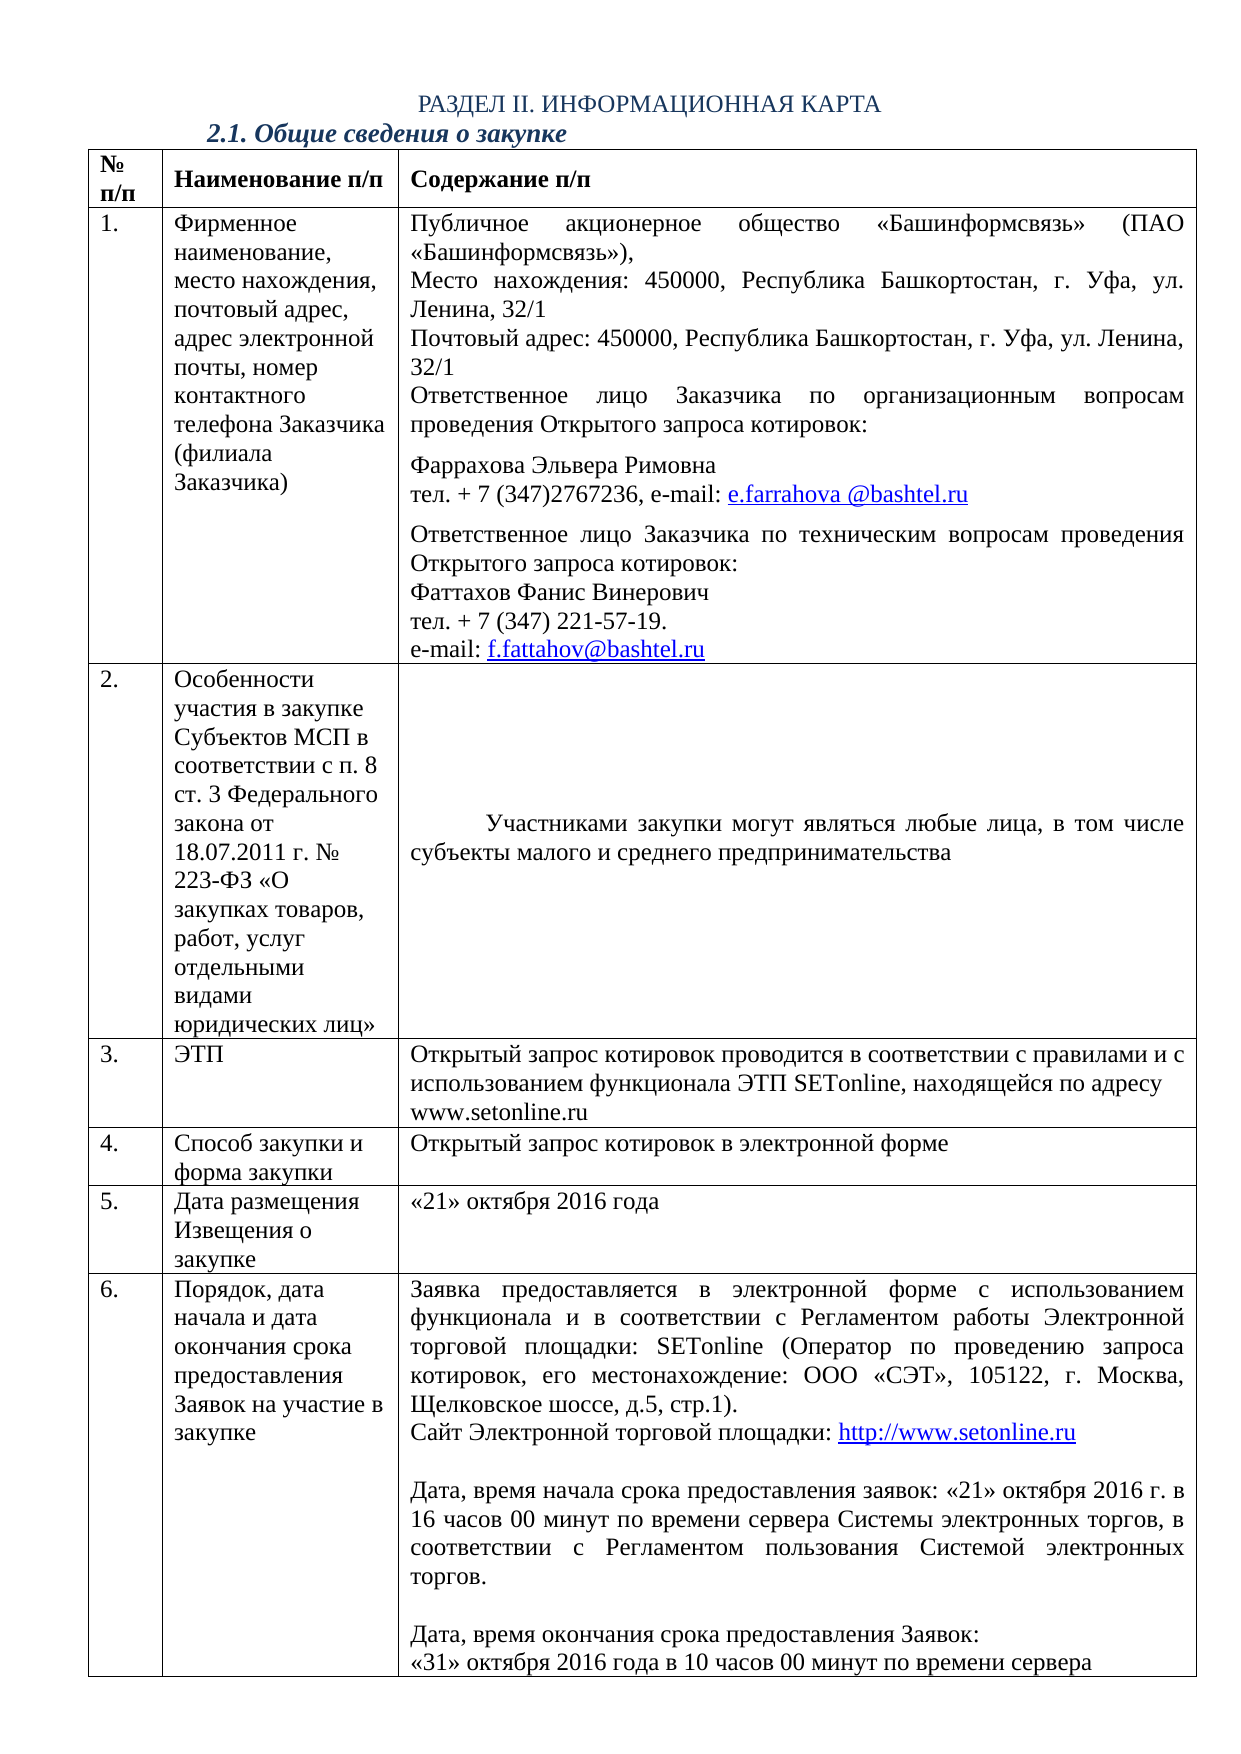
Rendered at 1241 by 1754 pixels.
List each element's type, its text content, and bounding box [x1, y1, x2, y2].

table_cell [89, 1274, 162, 1676]
table_cell Публичное акционерное общество «Башинформсвязь» (ПАО «Башинформсвязь»), Место нахождения: 450000, Республика Башкортостан, г. Уфа, ул. Ленина, 32/1 Почтовый адрес: 450000, Республика Башкортостан, г. Уфа, ул. Ленина, 32/1 Ответственное лицо Заказчика по организационным вопросам проведения Открытого запроса котировок: Фаррахова Эльвера Римовна тел. + 7 (347)2767236, e-mail: e.farrahova @bashtel.ru Ответственное лицо Заказчика по техническим вопросам проведения Открытого запроса котировок: Фаттахов Фанис Винерович тел. + 7 (347) 221-57-19. e-mail: f.fattahov@bashtel.ru [399, 208, 1196, 663]
text РАЗДЕЛ II. ИНФОРМАЦИОННАЯ КАРТА [118, 89, 1181, 117]
table_header Содержание п/п [399, 150, 1196, 207]
table_header Наименование п/п [163, 150, 398, 207]
table_cell [89, 664, 162, 1038]
table_cell Фирменное наименование, место нахождения, почтовый адрес, адрес электронной почты, номер контактного телефона Заказчика (филиала Заказчика) [163, 208, 398, 663]
table_cell [89, 208, 162, 663]
table_cell [89, 1186, 162, 1273]
table_cell «21» октября 2016 года [399, 1186, 1196, 1273]
table_cell Участниками закупки могут являться любые лица, в том числе субъекты малого и среднего предпринимательства [399, 664, 1196, 1038]
table_cell Способ закупки и форма закупки [163, 1128, 398, 1185]
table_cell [163, 1274, 398, 1676]
table_cell ЭТП [163, 1039, 398, 1127]
table_header № п/п [89, 150, 162, 207]
table_cell [89, 1128, 162, 1185]
table_cell Открытый запрос котировок проводится в соответствии с правилами и с использованием функционала ЭТП SETonline, находящейся по адресу www.setonline.ru [399, 1039, 1196, 1127]
table_cell Особенности участия в закупке Субъектов МСП в соответствии с п. 8 ст. 3 Федерального закона от 18.07.2011 г. № 223-ФЗ «О закупках товаров, работ, услуг отдельными видами юридических лиц» [163, 664, 398, 1038]
table_cell [89, 1039, 162, 1127]
table_cell Дата размещения Извещения о закупке [163, 1186, 398, 1273]
table_cell Открытый запрос котировок в электронной форме [399, 1128, 1196, 1185]
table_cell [399, 1274, 1196, 1676]
subtitle 2.1. Общие сведения о закупке [207, 117, 1181, 148]
